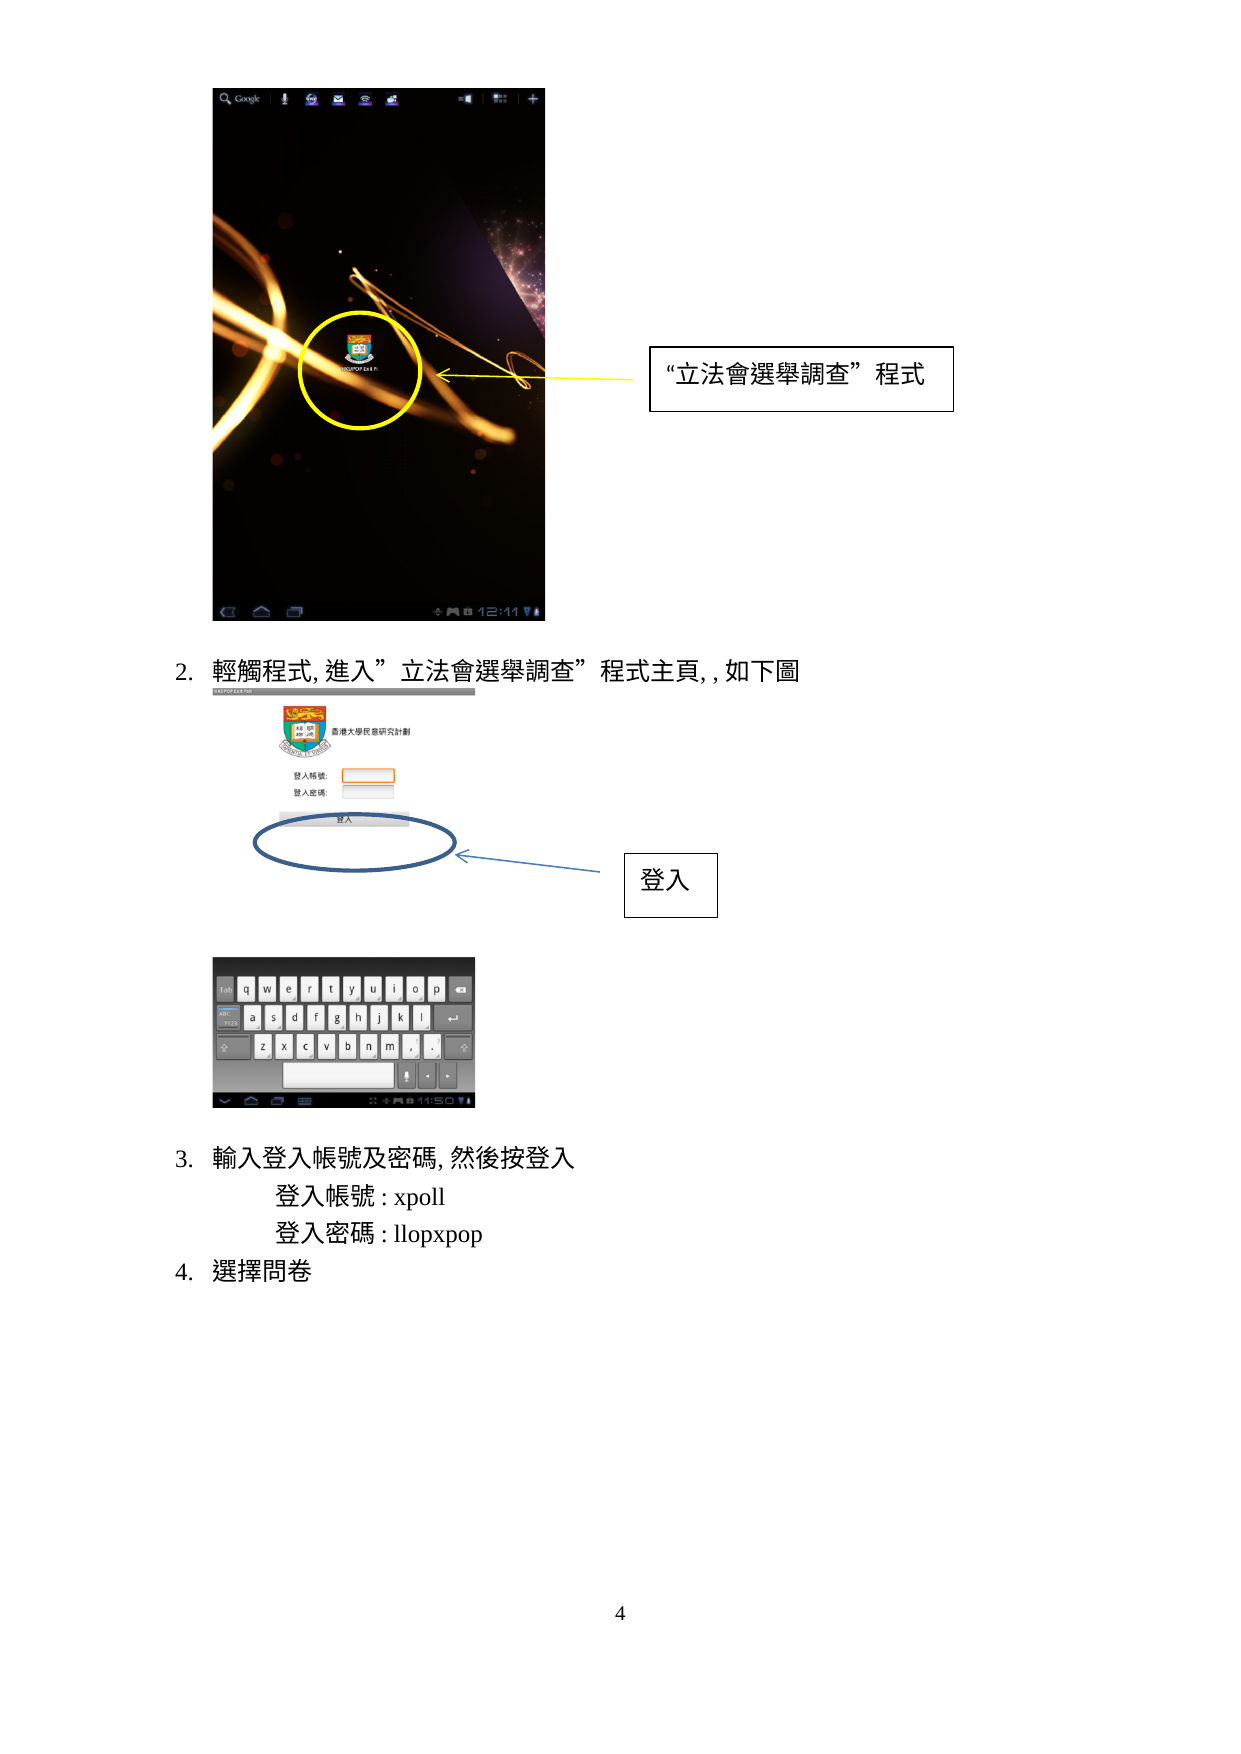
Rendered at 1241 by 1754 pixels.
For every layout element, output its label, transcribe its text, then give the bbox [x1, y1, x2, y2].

list 輕觸程式, 進入”立法會選舉調查”程式主頁, , 如下圖 [175, 651, 1165, 688]
picture [212, 688, 476, 1108]
list 選擇問卷 [175, 1251, 1165, 1288]
list 輸入登入帳號及密碼, 然後按登入 [175, 1138, 1165, 1176]
list 登入帳號 : xpoll [275, 1176, 1165, 1213]
list 登入密碼 : llopxpop [275, 1213, 1165, 1251]
picture [212, 88, 546, 621]
